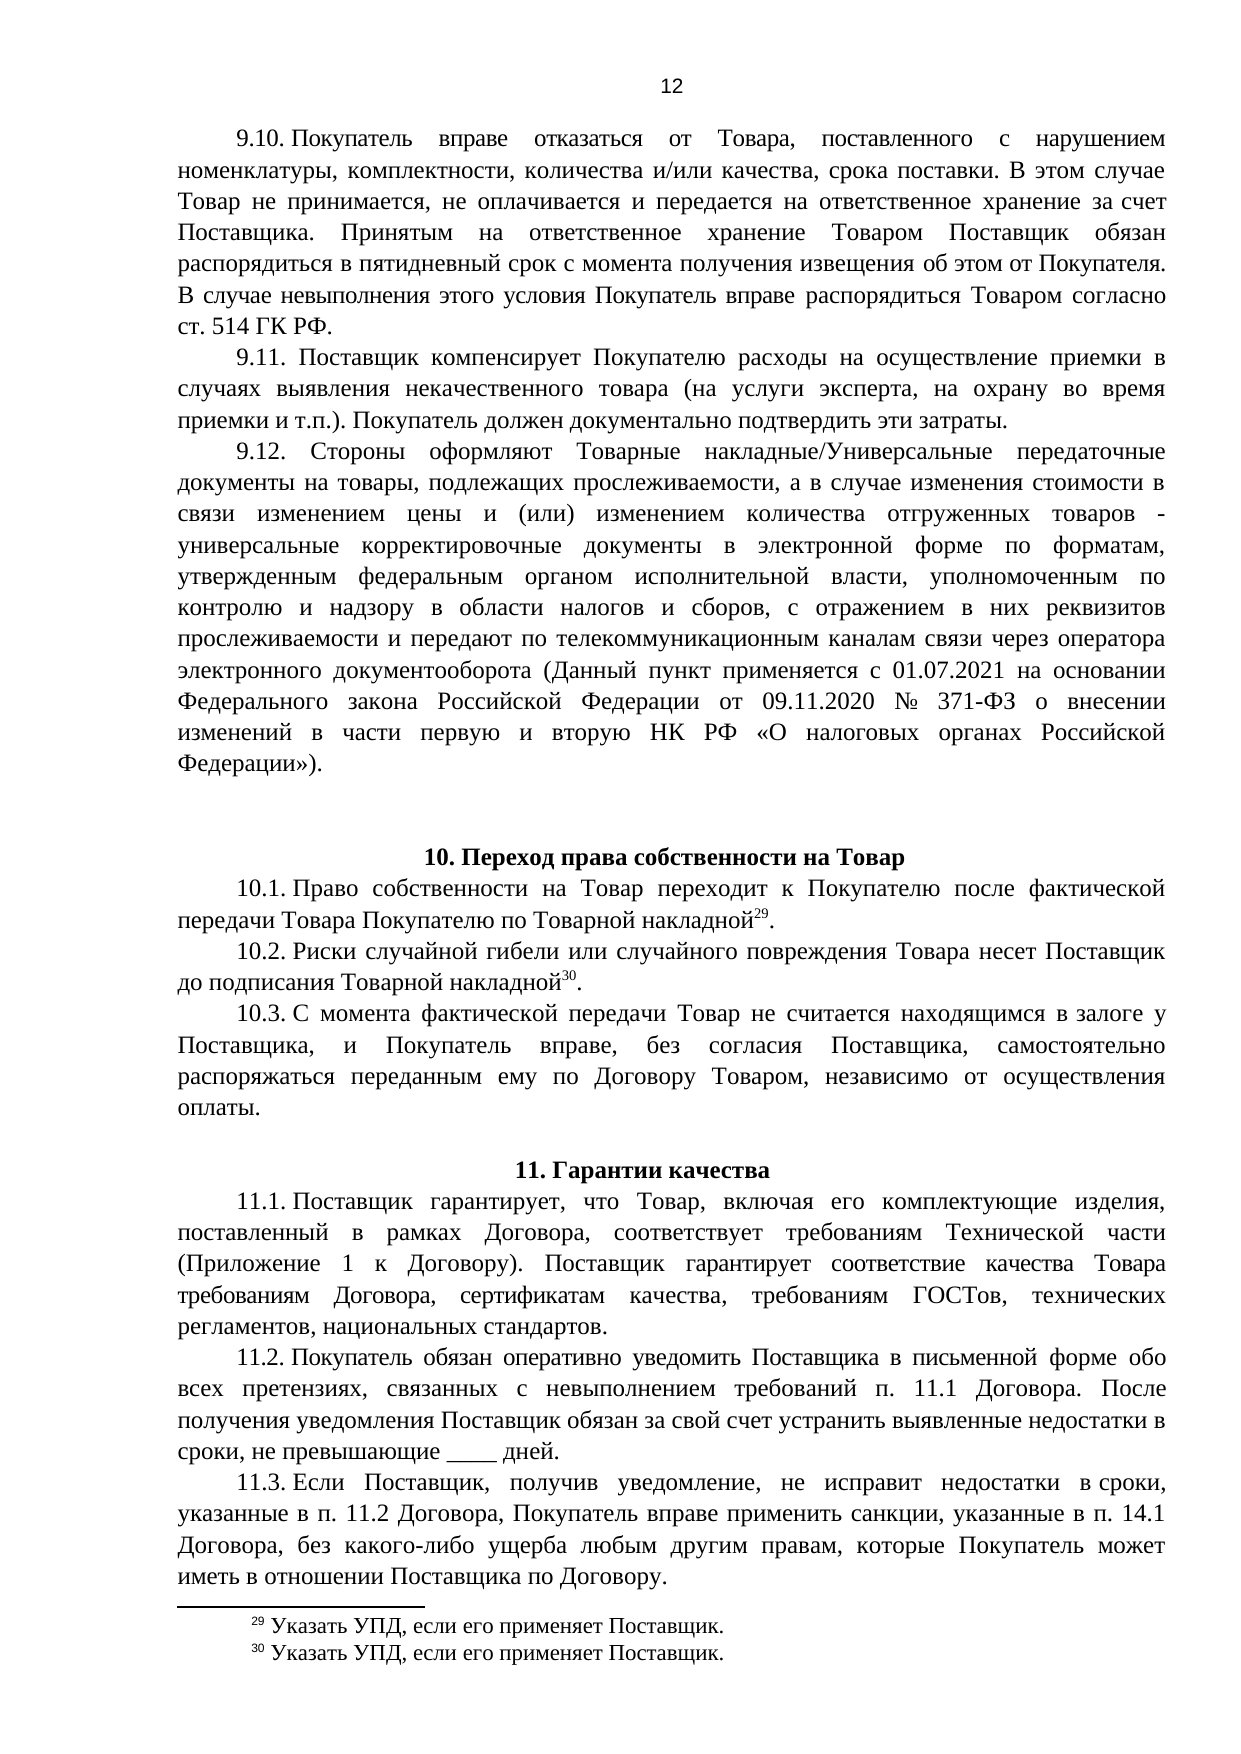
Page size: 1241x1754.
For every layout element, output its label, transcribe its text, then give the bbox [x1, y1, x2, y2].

text 10.1. Право собственности на Товар переходит к Покупателю после фактической передачи Товара Покупателю по Товарной накладной. [177, 872, 1166, 934]
text 11.3. Если Поставщик, получив уведомление, не исправит недостатки в сроки, указанные в п. 11.2 Договора, Покупатель вправе применить санкции, указанные в п. 14.1 Договора, без какого-либо ущерба любым другим правам, которые Покупатель может иметь в отношении Поставщика по Договору. [177, 1466, 1166, 1591]
text 9.11. Поставщик компенсирует Покупателю расходы на осуществление приемки в случаях выявления некачественного товара (на услуги эксперта, на охрану во время приемки и т.п.). Покупатель должен документально подтвердить эти затраты. [177, 341, 1166, 434]
text 10.3. С момента фактической передачи Товар не считается находящимся в залоге у Поставщика, и Покупатель вправе, без согласия Поставщика, самостоятельно распоряжаться переданным ему по Договору Товаром, независимо от осуществления оплаты. [177, 997, 1166, 1122]
text 11.1. Поставщик гарантирует, что Товар, включая его комплектующие изделия, поставленный в рамках Договора, соответствует требованиям Технической части (Приложение 1 к Договору). Поставщик гарантирует соответствие качества Товара требованиям Договора, сертификатам качества, требованиям ГОСТов, технических регламентов, национальных стандартов. [177, 1184, 1166, 1341]
text 9.10. Покупатель вправе отказаться от Товара, поставленного с нарушением номенклатуры, комплектности, количества и/или качества, срока поставки. В этом случае Товар не принимается, не оплачивается и передается на ответственное хранение за счет Поставщика. Принятым на ответственное хранение Товаром Поставщик обязан распорядиться в пятидневный срок с момента получения извещения об этом от Покупателя. В случае невыполнения этого условия Покупатель вправе распорядиться Товаром согласно ст. 514 ГК РФ. [177, 122, 1166, 341]
text 10. Переход права собственности на Товар [177, 841, 1093, 872]
text 11.2. Покупатель обязан оперативно уведомить Поставщика в письменной форме обо всех претензиях, связанных с невыполнением требований п. 11.1 Договора. После получения уведомления Поставщик обязан за свой счет устранить выявленные недостатки в сроки, не превышающие ____ дней. [177, 1341, 1166, 1466]
text 11. Гарантии качества [177, 1153, 1048, 1184]
text 10.2. Риски случайной гибели или случайного повреждения Товара несет Поставщик до подписания Товарной накладной. [177, 934, 1166, 997]
text 9.12. Стороны оформляют Товарные накладные/Универсальные передаточные документы на товары, подлежащих прослеживаемости, а в случае изменения стоимости в связи изменением цены и (или) изменением количества отгруженных товаров - универсальные корректировочные документы в электронной форме по форматам, утвержденным федеральным органом исполнительной власти, уполномоченным по контролю и надзору в области налогов и сборов, с отражением в них реквизитов прослеживаемости и передают по телекоммуникационным каналам связи через оператора электронного документооборота (Данный пункт применяется с 01.07.2021 на основании Федерального закона Российской Федерации от 09.11.2020 № 371-ФЗ о внесении изменений в части первую и вторую НК РФ «О налоговых органах Российской Федерации»). [177, 434, 1166, 778]
